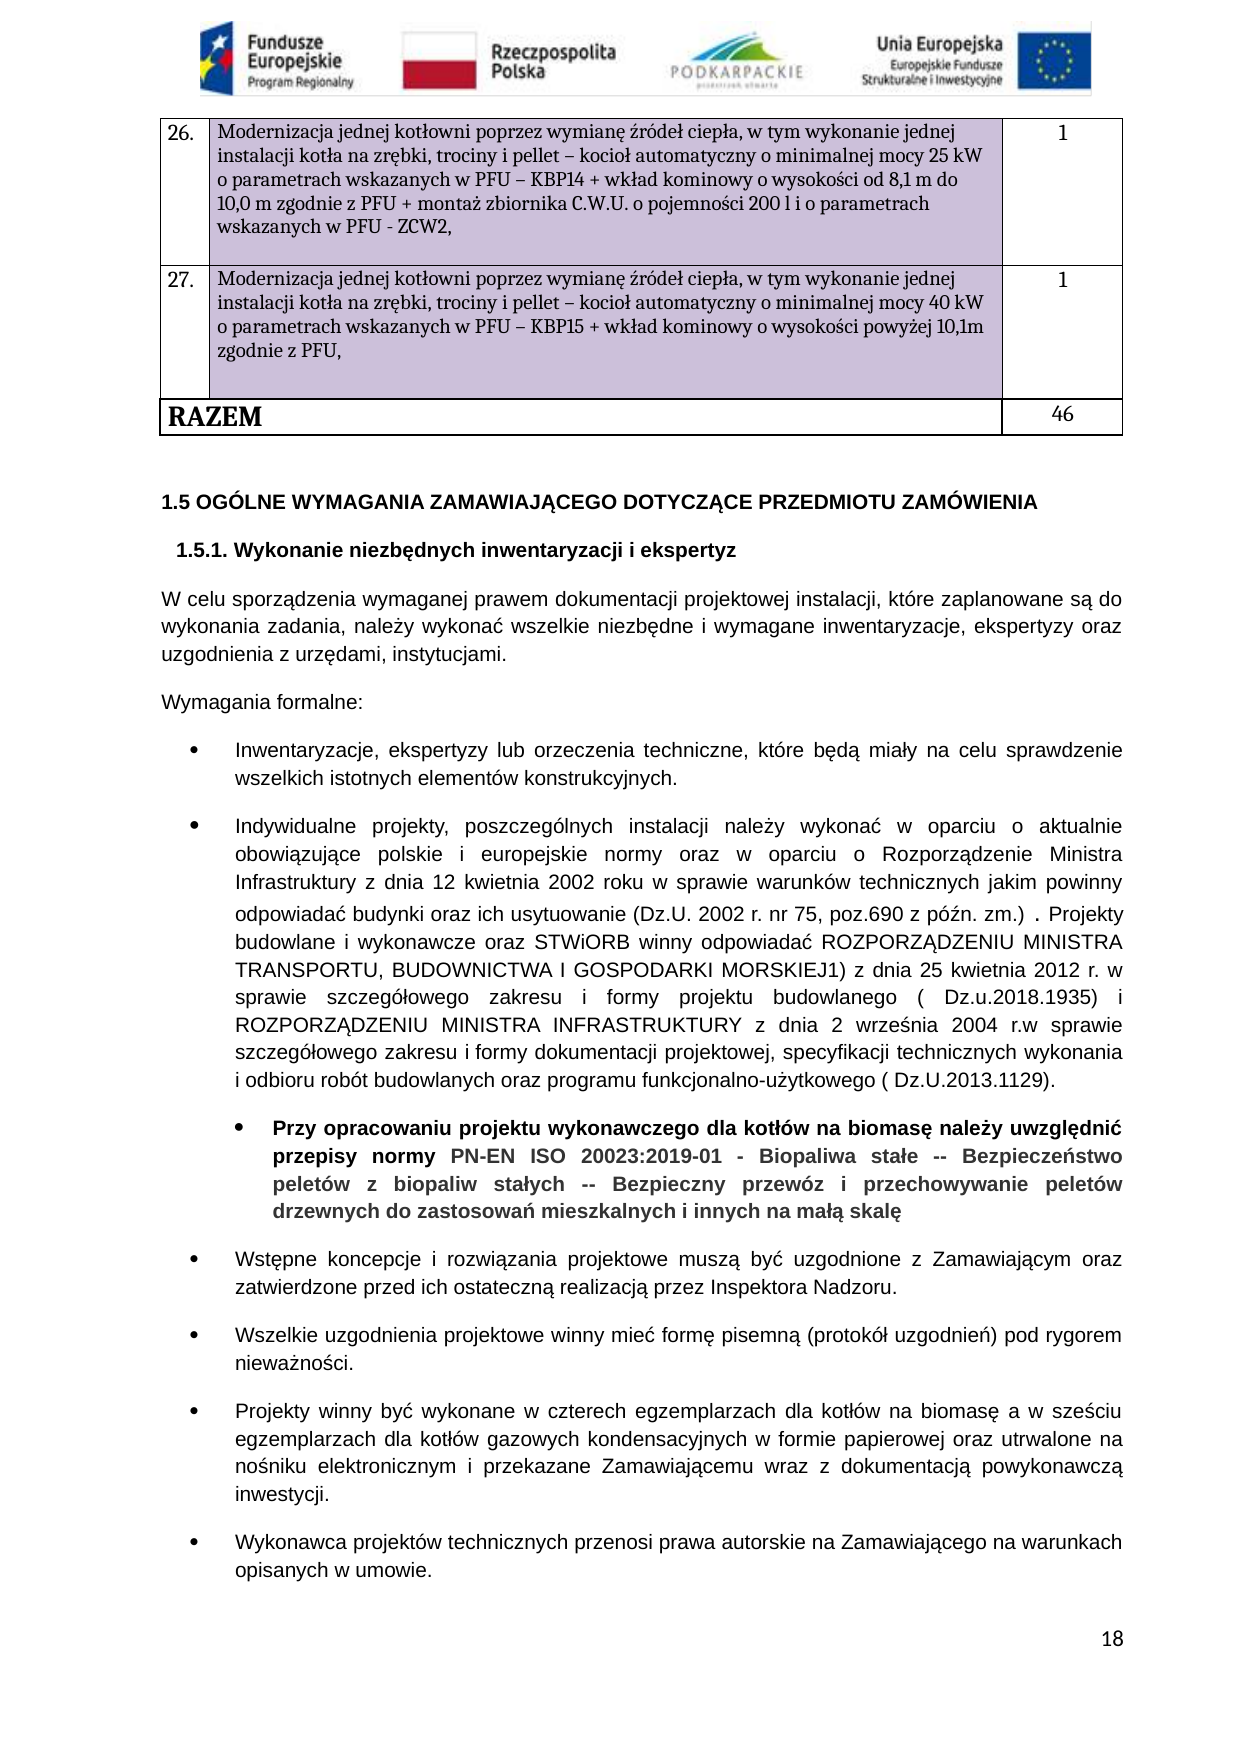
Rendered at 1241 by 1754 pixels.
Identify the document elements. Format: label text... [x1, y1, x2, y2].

table_cell 46 [1003, 400, 1122, 434]
list Wykonawca projektów technicznych przenosi prawa autorskie na Zamawiającego na warunkach opisanych w umowie. [190, 1530, 1123, 1582]
list Indywidualne projekty, poszczególnych instalacji należy wykonać w oparciu o aktualnie obowiązujące polskie i europejskie normy oraz w oparciu o Rozporządzenie Ministra Infrastruktury z dnia 12 kwietnia 2002 roku w sprawie warunków technicznych jakim powinny odpowiadać budynki oraz ich usytuowanie (Dz.U. 2002 r. nr 75, poz.690 z późn. zm.) . Projekty budowlane i wykonawcze oraz STWiORB winny odpowiadać ROZPORZĄDZENIU MINISTRA TRANSPORTU, BUDOWNICTWA I GOSPODARKI MORSKIEJ1) z dnia 25 kwietnia 2012 r. w sprawie szczegółowego zakresu i formy projektu budowlanego ( Dz.u.2018.1935) i ROZPORZĄDZENIU MINISTRA INFRASTRUKTURY z dnia 2 września 2004 r.w sprawie szczegółowego zakresu i formy dokumentacji projektowej, specyfikacji technicznych wykonania i odbioru robót budowlanych oraz programu funkcjonalno-użytkowego ( Dz.U.2013.1129). [190, 814, 1123, 1092]
text Wymagania formalne: [87, 690, 1123, 714]
picture [200, 21, 1093, 98]
list Przy opracowaniu projektu wykonawczego dla kotłów na biomasę należy uwzględnić przepisy normy PN-EN ISO 20023:2019-01 - Biopaliwa stałe -- Bezpieczeństwo peletów z biopaliw stałych -- Bezpieczny przewóz i przechowywanie peletów drzewnych do zastosowań mieszkalnych i innych na małą skalę [235, 1116, 1123, 1223]
text 1.5.1. Wykonanie niezbędnych inwentaryzacji i ekspertyz [176, 538, 1123, 562]
table_cell Modernizacja jednej kotłowni poprzez wymianę źródeł ciepła, w tym wykonanie jednej instalacji kotła na zrębki, trociny i pellet – kocioł automatyczny o minimalnej mocy 40 kW o parametrach wskazanych w PFU – KBP15 + wkład kominowy o wysokości powyżej 10,1m zgodnie z PFU, [210, 266, 1002, 398]
text W celu sporządzenia wymaganej prawem dokumentacji projektowej instalacji, które zaplanowane są do wykonania zadania, należy wykonać wszelkie niezbędne i wymagane inwentaryzacje, ekspertyzy oraz uzgodnienia z urzędami, instytucjami. [161, 586, 1123, 665]
table_cell Modernizacja jednej kotłowni poprzez wymianę źródeł ciepła, w tym wykonanie jednej instalacji kotła na zrębki, trociny i pellet – kocioł automatyczny o minimalnej mocy 25 kW o parametrach wskazanych w PFU – KBP14 + wkład kominowy o wysokości od 8,1 m do 10,0 m zgodnie z PFU + montaż zbiornika C.W.U. o pojemności 200 l i o parametrach wskazanych w PFU - ZCW2, [210, 119, 1002, 265]
table_cell 1 [1003, 266, 1122, 398]
table_cell 27. [161, 266, 209, 398]
table_cell 26. [161, 119, 209, 265]
table_cell RAZEM [161, 400, 1001, 434]
list Wszelkie uzgodnienia projektowe winny mieć formę pisemną (protokół uzgodnień) pod rygorem nieważności. [190, 1323, 1123, 1375]
list Inwentaryzacje, ekspertyzy lub orzeczenia techniczne, które będą miały na celu sprawdzenie wszelkich istotnych elementów konstrukcyjnych. [190, 738, 1123, 790]
list 1.5 OGÓLNE WYMAGANIA ZAMAWIAJĄCEGO DOTYCZĄCE PRZEDMIOTU ZAMÓWIENIA [161, 490, 1123, 514]
list Projekty winny być wykonane w czterech egzemplarzach dla kotłów na biomasę a w sześciu egzemplarzach dla kotłów gazowych kondensacyjnych w formie papierowej oraz utrwalone na nośniku elektronicznym i przekazane Zamawiającemu wraz z dokumentacją powykonawczą inwestycji. [190, 1399, 1123, 1506]
list Wstępne koncepcje i rozwiązania projektowe muszą być uzgodnione z Zamawiającym oraz zatwierdzone przed ich ostateczną realizacją przez Inspektora Nadzoru. [190, 1247, 1123, 1299]
table_cell 1 [1003, 119, 1122, 265]
